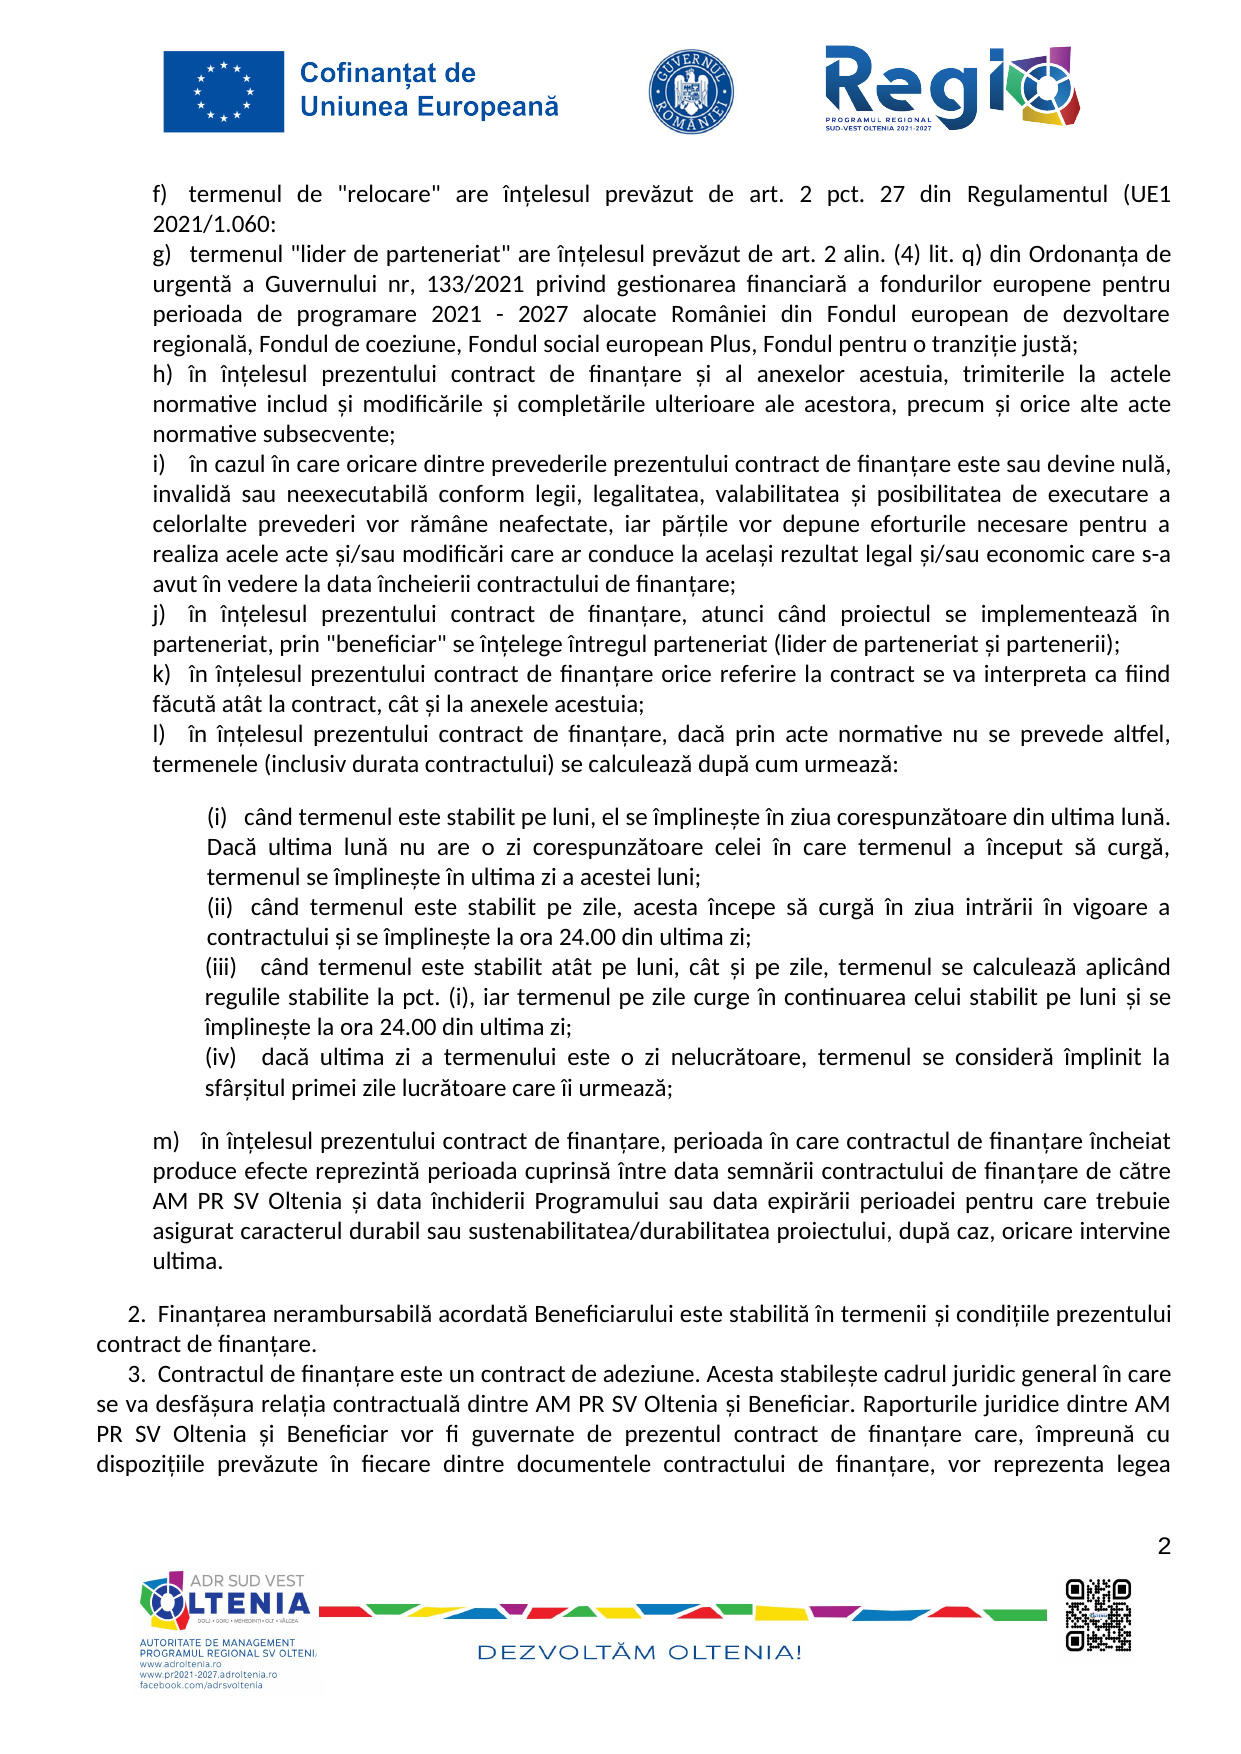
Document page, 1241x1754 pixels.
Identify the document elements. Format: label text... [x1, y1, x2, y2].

picture [823, 45, 1082, 134]
list când termenul este stabilit pe luni, el se împlineşte în ziua corespunzătoare din ultima lună. Dacă ultima lună nu are o zi corespunzătoare celei în care termenul a început să curgă, termenul se împlineşte în ultima zi a acestei luni; [207, 801, 1172, 891]
list în înţelesul prezentului contract de finanţare orice referire la contract se va interpreta ca fiind făcută atât la contract, cât şi la anexele acestuia; [152, 658, 1172, 718]
picture [645, 47, 739, 136]
list în înţelesul prezentului contract de finanţare, perioada în care contractul de finanţare încheiat produce efecte reprezintă perioada cuprinsă între data semnării contractului de finanţare de către AM PR SV Oltenia şi data închiderii Programului sau data expirării perioadei pentru care trebuie asigurat caracterul durabil sau sustenabilitatea/durabilitatea proiectului, după caz, oricare intervine ultima. [152, 1126, 1172, 1276]
list dacă ultima zi a termenului este o zi nelucrătoare, termenul se consideră împlinit la sfârşitul primei zile lucrătoare care îi urmează; [204, 1041, 1172, 1102]
list în înţelesul prezentului contract de finanţare, dacă prin acte normative nu se prevede altfel, termenele (inclusiv durata contractului) se calculează după cum urmează: [152, 718, 1172, 778]
picture [158, 46, 561, 136]
list termenul de "relocare" are înţelesul prevăzut de art. 2 pct. 27 din Regulamentul (UE1 2021/1.060: [152, 178, 1172, 238]
list în înţelesul prezentului contract de finanţare, atunci când proiectul se implementează în parteneriat, prin "beneficiar" se înţelege întregul parteneriat (lider de parteneriat şi partenerii); [152, 598, 1172, 658]
list termenul "lider de parteneriat" are înţelesul prevăzut de art. 2 alin. (4) lit. q) din Ordonanţa de urgentă a Guvernului nr, 133/2021 privind gestionarea financiară a fondurilor europene pentru perioada de programare 2021 - 2027 alocate României din Fondul european de dezvoltare regională, Fondul de coeziune, Fondul social european Plus, Fondul pentru o tranziţie justă; [152, 238, 1172, 358]
list când termenul este stabilit pe zile, acesta începe să curgă în ziua intrării în vigoare a contractului şi se împlineşte la ora 24.00 din ultima zi; [207, 891, 1172, 951]
list Finanţarea nerambursabilă acordată Beneficiarului este stabilită în termenii şi condiţiile prezentului contract de finanţare. [96, 1298, 1172, 1358]
list în cazul în care oricare dintre prevederile prezentului contract de finanţare este sau devine nulă, invalidă sau neexecutabilă conform legii, legalitatea, valabilitatea şi posibilitatea de executare a celorlalte prevederi vor rămâne neafectate, iar părţile vor depune eforturile necesare pentru a realiza acele acte şi/sau modificări care ar conduce la acelaşi rezultat legal şi/sau economic care s-a avut în vedere la data încheierii contractului de finanţare; [152, 448, 1172, 598]
list când termenul este stabilit atât pe luni, cât şi pe zile, termenul se calculează aplicând regulile stabilite la pct. (i), iar termenul pe zile curge în continuarea celui stabilit pe luni şi se împlineşte la ora 24.00 din ultima zi; [204, 951, 1172, 1041]
list în înţelesul prezentului contract de finanţare şi al anexelor acestuia, trimiterile la actele normative includ şi modificările şi completările ulterioare ale acestora, precum şi orice alte acte normative subsecvente; [152, 358, 1172, 448]
picture [132, 1568, 1136, 1696]
